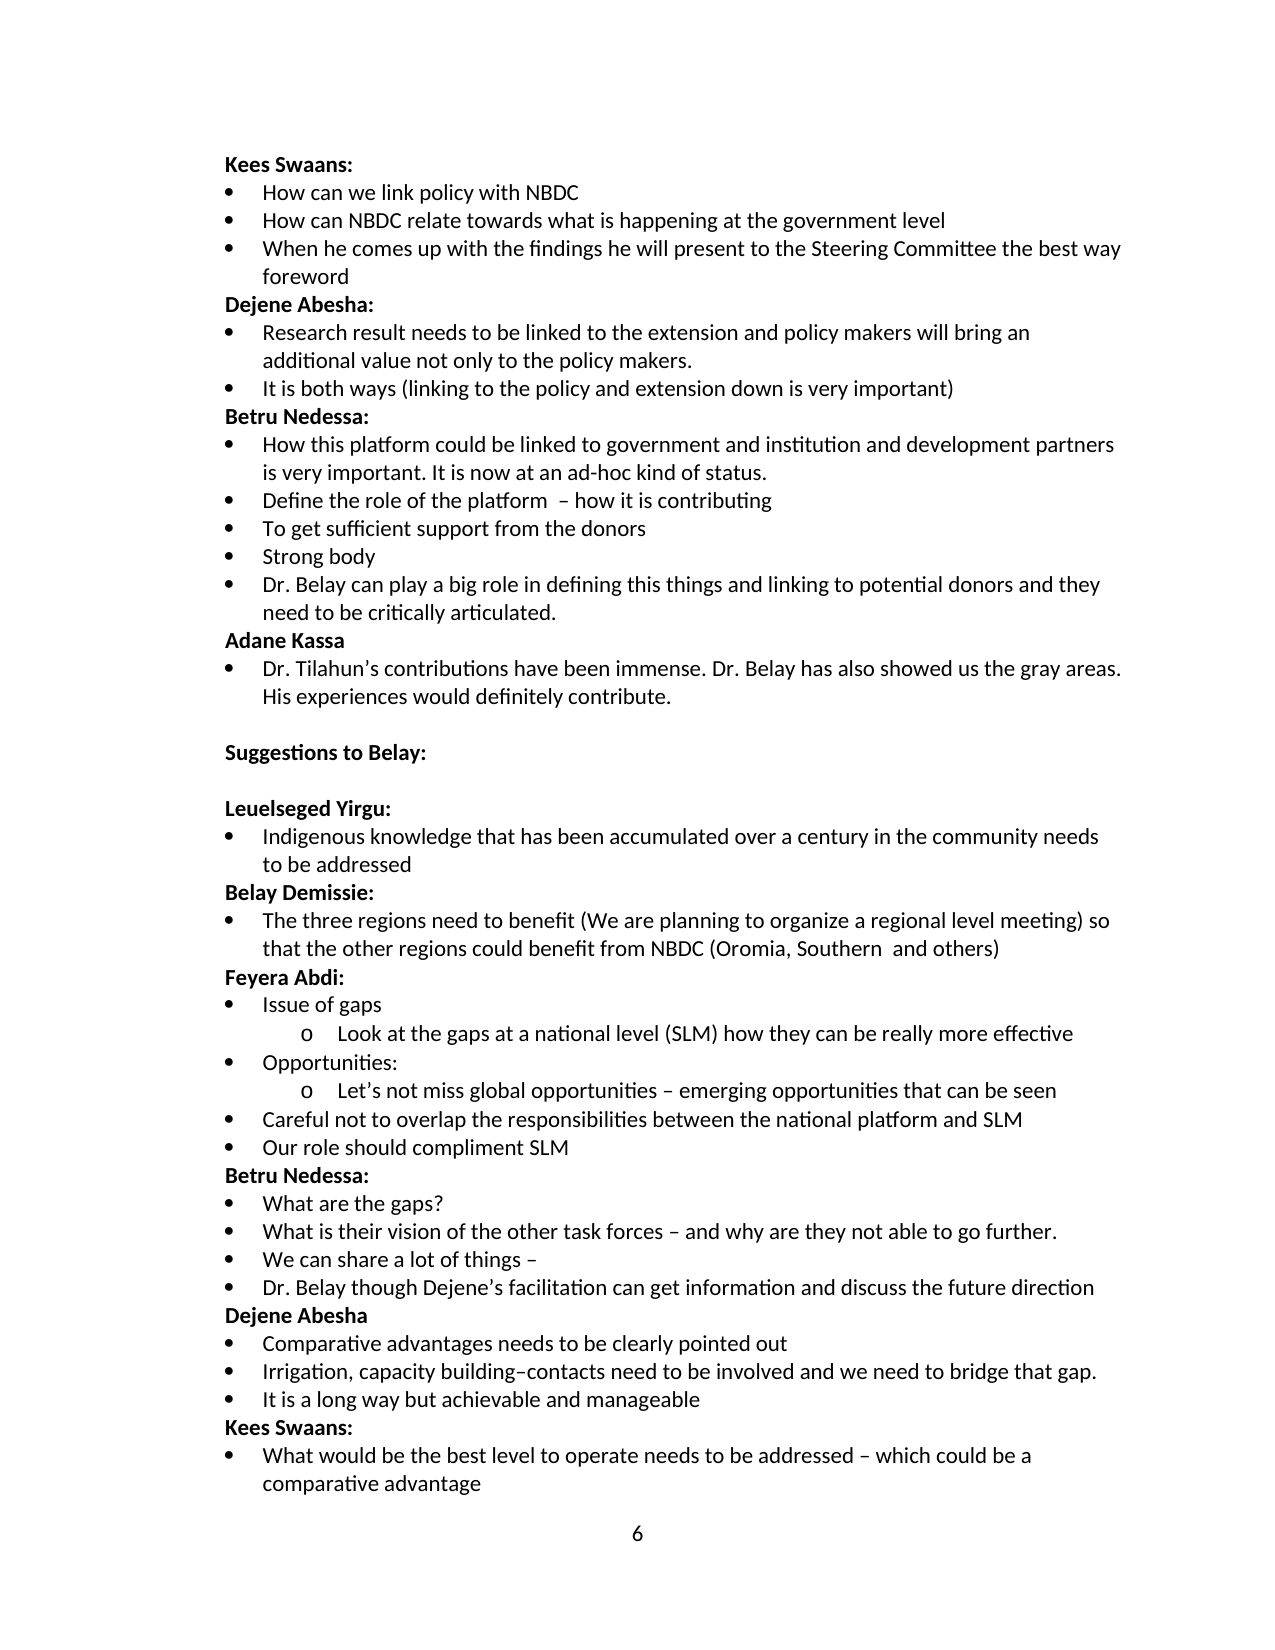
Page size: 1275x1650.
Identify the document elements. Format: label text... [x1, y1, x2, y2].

list Research result needs to be linked to the extension and policy makers will bring an additional value not only to the policy makers. [225, 318, 1125, 374]
list When he comes up with the findings he will present to the Steering Committee the best way foreword [225, 234, 1125, 290]
list Comparative advantages needs to be clearly pointed out [225, 1329, 1125, 1357]
list It is both ways (linking to the policy and extension down is very important) [225, 374, 1125, 402]
list Look at the gaps at a national level (SLM) how they can be really more effective [300, 1019, 1125, 1048]
list We can share a lot of things – [225, 1245, 1125, 1273]
text Kees Swaans: [150, 150, 1125, 178]
list Careful not to overlap the responsibilities between the national platform and SLM [225, 1105, 1125, 1133]
list Dr. Belay can play a big role in defining this things and linking to potential donors and they need to be critically articulated. [225, 570, 1125, 626]
text Betru Nedessa: [150, 402, 1125, 430]
list Dr. Belay though Dejene’s facilitation can get information and discuss the future direction [225, 1273, 1125, 1301]
list Let’s not miss global opportunities – emerging opportunities that can be seen [300, 1076, 1125, 1105]
list What are the gaps? [225, 1189, 1125, 1217]
list To get sufficient support from the donors [225, 514, 1125, 542]
text Feyera Abdi: [150, 963, 1125, 991]
text Kees Swaans: [150, 1413, 1125, 1441]
list Our role should compliment SLM [225, 1133, 1125, 1161]
text Suggestions to Belay: [150, 738, 1125, 766]
list Indigenous knowledge that has been accumulated over a century in the community needs to be addressed [225, 822, 1125, 878]
list What would be the best level to operate needs to be addressed – which could be a comparative advantage [225, 1441, 1125, 1497]
text Dejene Abesha: [150, 290, 1125, 318]
text Leuelseged Yirgu: [150, 794, 1125, 822]
list How can we link policy with NBDC [225, 178, 1125, 206]
list Define the role of the platform – how it is contributing [225, 486, 1125, 514]
text Dejene Abesha [150, 1301, 1125, 1329]
list Issue of gaps [225, 991, 1125, 1019]
text Betru Nedessa: [150, 1161, 1125, 1189]
list Dr. Tilahun’s contributions have been immense. Dr. Belay has also showed us the gray areas. His experiences would definitely contribute. [225, 654, 1125, 710]
list How this platform could be linked to government and institution and development partners is very important. It is now at an ad-hoc kind of status. [225, 430, 1125, 486]
list How can NBDC relate towards what is happening at the government level [225, 206, 1125, 234]
list What is their vision of the other task forces – and why are they not able to go further. [225, 1217, 1125, 1245]
list It is a long way but achievable and manageable [225, 1385, 1125, 1413]
list The three regions need to benefit (We are planning to organize a regional level meeting) so that the other regions could benefit from NBDC (Oromia, Southern and others) [225, 907, 1125, 963]
text Belay Demissie: [150, 878, 1125, 907]
list Irrigation, capacity building–contacts need to be involved and we need to bridge that gap. [225, 1357, 1125, 1385]
list Opportunities: [225, 1048, 1125, 1076]
list Strong body [225, 542, 1125, 570]
text Adane Kassa [150, 626, 1125, 654]
